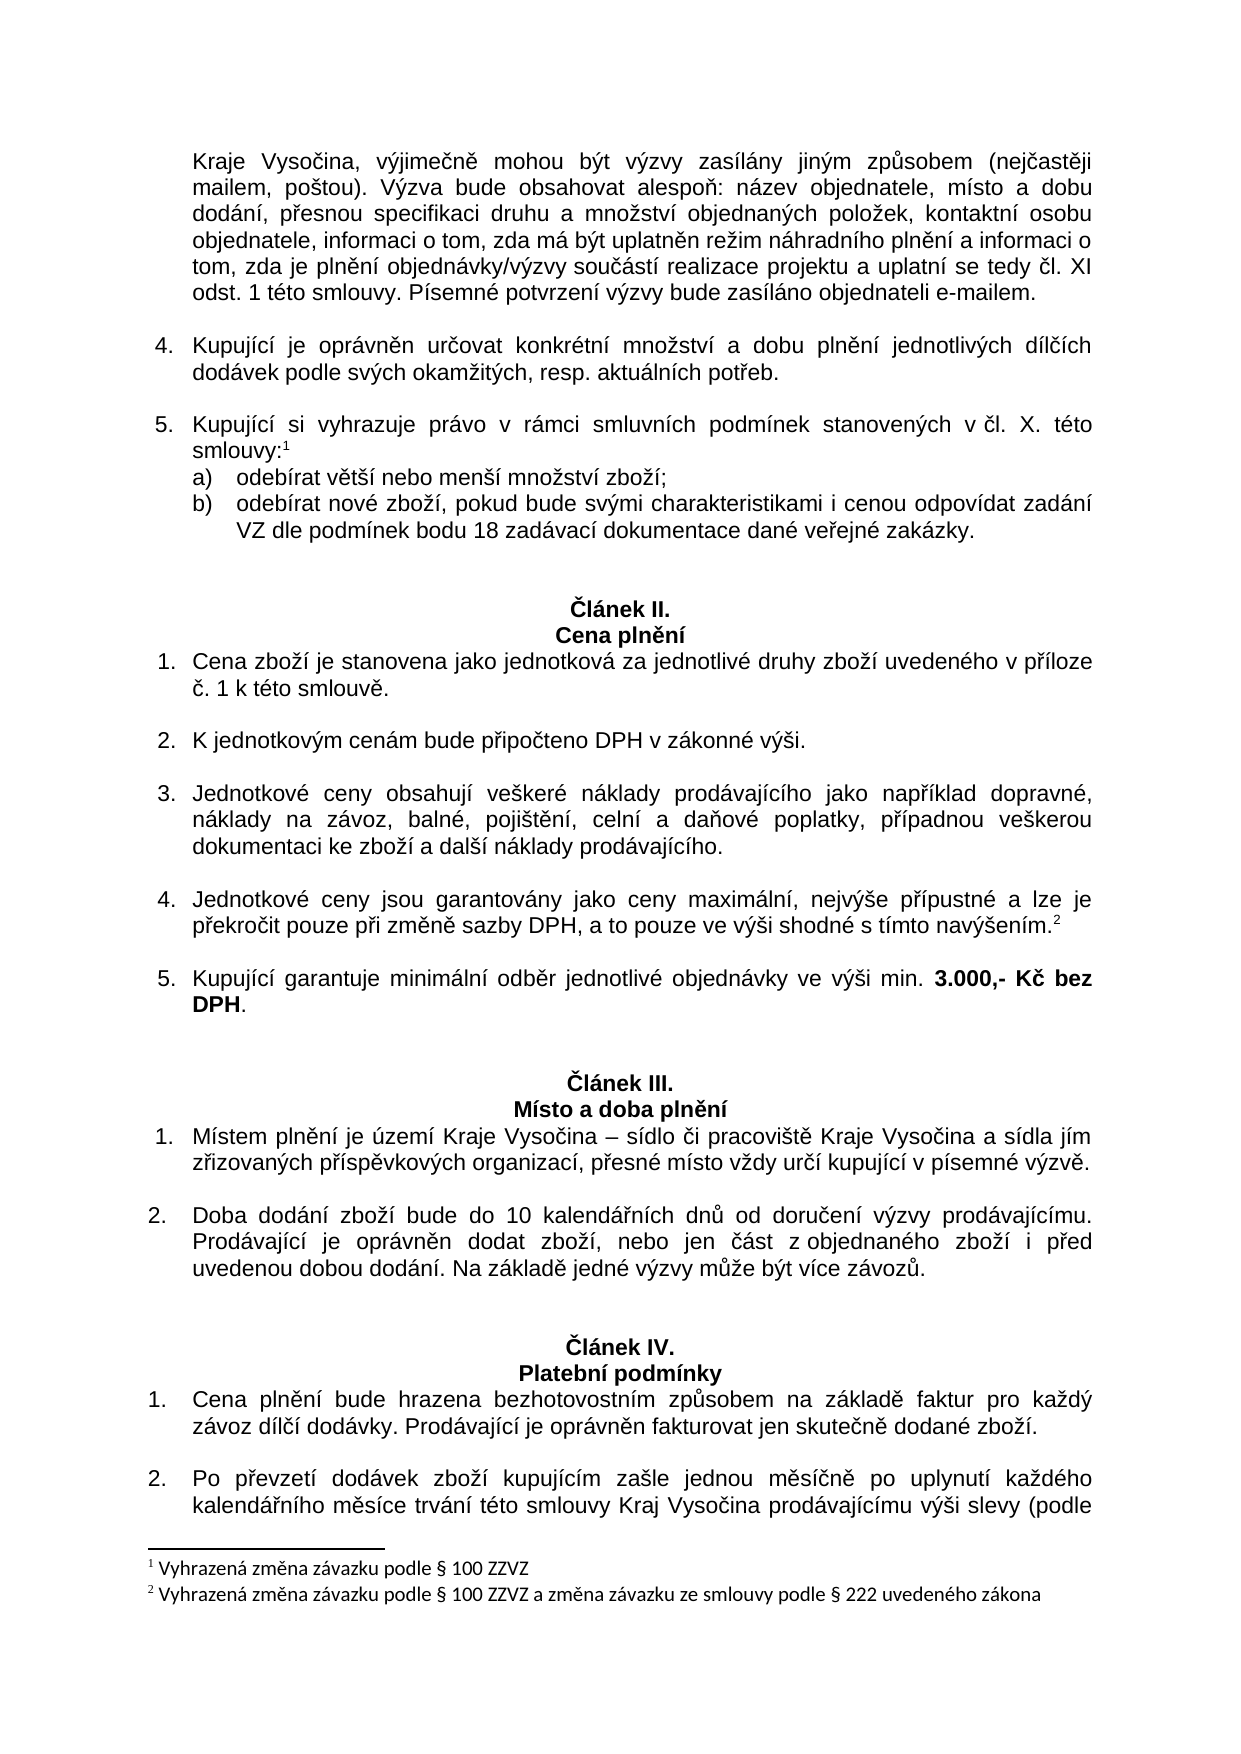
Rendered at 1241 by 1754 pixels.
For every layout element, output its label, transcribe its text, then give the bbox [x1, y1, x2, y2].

list Místem plnění je území Kraje Vysočina – sídlo či pracoviště Kraje Vysočina a sídla jím zřizovaných příspěvkových organizací, přesné místo vždy určí kupující v písemné výzvě. [154, 1123, 1093, 1175]
list Kupující je oprávněn určovat konkrétní množství a dobu plnění jednotlivých dílčích dodávek podle svých okamžitých, resp. aktuálních potřeb. [154, 332, 1093, 385]
text Článek III. [148, 1070, 1093, 1096]
text Místo a doba plnění [148, 1096, 1093, 1123]
list Kupující si vyhrazuje právo v rámci smluvních podmínek stanovených v čl. X. této smlouvy: [154, 411, 1093, 464]
list odebírat větší nebo menší množství zboží; [192, 464, 1093, 490]
text 3. Jednotkové ceny obsahují veškeré náklady prodávajícího jako například dopravné, náklady na závoz, balné, pojištění, celní a daňové poplatky, případnou veškerou dokumentaci ke zboží a další náklady prodávajícího. [157, 780, 1093, 859]
list Jednotkové ceny jsou garantovány jako ceny maximální, nejvýše přípustné a lze je překročit pouze při změně sazby DPH, a to pouze ve výši shodné s tímto navýšením. [157, 886, 1093, 938]
list odebírat nové zboží, pokud bude svými charakteristikami i cenou odpovídat zadání VZ dle podmínek bodu 18 zadávací dokumentace dané veřejné zakázky. [192, 490, 1093, 543]
text Článek II. [148, 596, 1093, 622]
text Cena plnění [148, 622, 1093, 648]
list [148, 1465, 1093, 1518]
list Kupující garantuje minimální odběr jednotlivé objednávky ve výši min. 3.000,- Kč bez DPH. [157, 964, 1093, 1017]
text 2. K jednotkovým cenám bude připočteno DPH v zákonné výši. [157, 727, 1093, 754]
text 2. Doba dodání zboží bude do 10 kalendářních dnů od doručení výzvy prodávajícímu. Prodávající je oprávněn dodat zboží, nebo jen část z objednaného zboží i před uvedenou dobou dodání. Na základě jedné výzvy může být více závozů. [148, 1202, 1093, 1281]
text Platební podmínky [148, 1360, 1093, 1386]
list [154, 148, 1093, 306]
text Článek IV. [148, 1333, 1093, 1360]
text 1. Cena zboží je stanovena jako jednotková za jednotlivé druhy zboží uvedeného v příloze č. 1 k této smlouvě. [157, 648, 1093, 701]
list Cena plnění bude hrazena bezhotovostním způsobem na základě faktur pro každý závoz dílčí dodávky. Prodávající je oprávněn fakturovat jen skutečně dodané zboží. [148, 1386, 1093, 1439]
